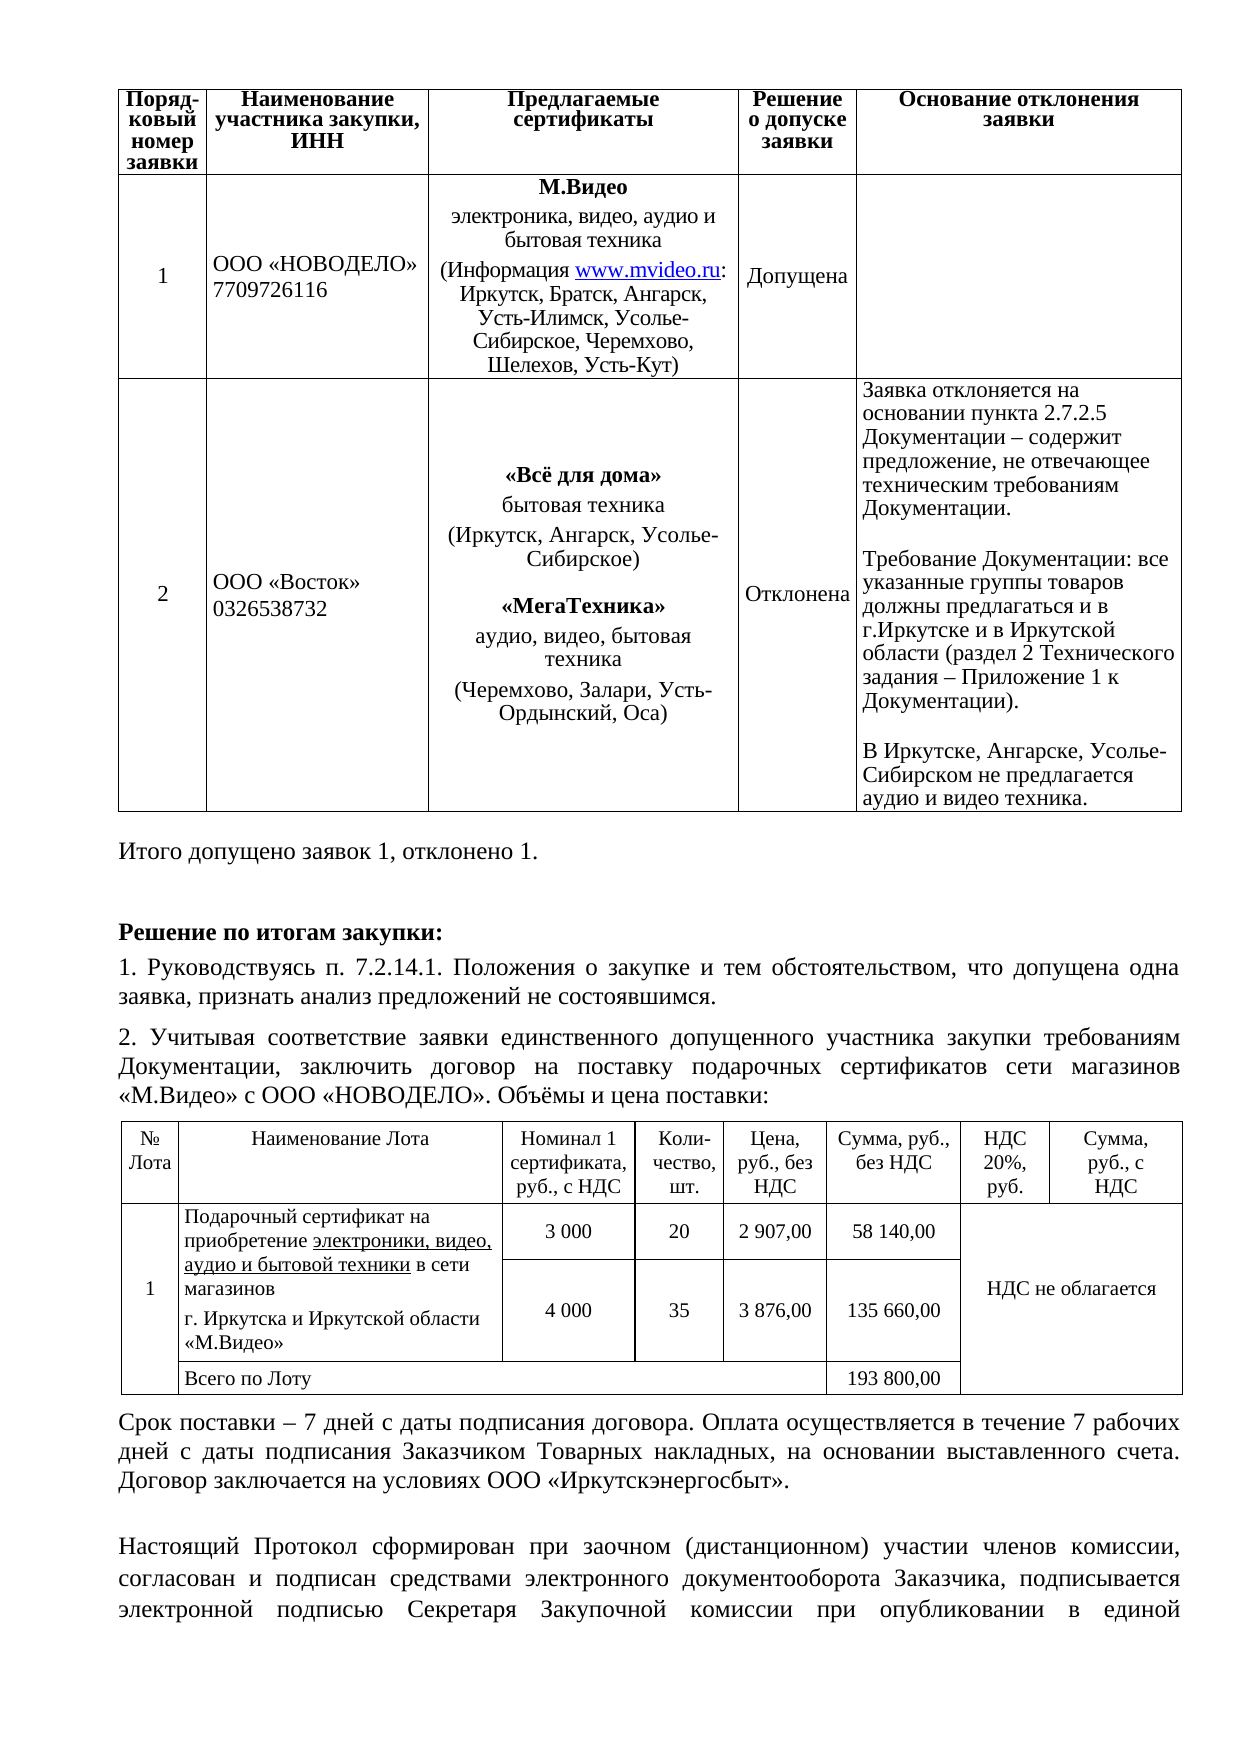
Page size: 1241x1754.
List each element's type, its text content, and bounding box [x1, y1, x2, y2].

table_header Сумма, руб., без НДС [827, 1122, 960, 1203]
table_cell 3 000 [503, 1204, 634, 1259]
table_cell [857, 175, 1181, 377]
table_cell 3 876,00 [724, 1260, 826, 1361]
table_header Поряд-ковый номер заявки [119, 90, 206, 174]
table_cell М.Видео электроника, видео, аудио и бытовая техника (Информация www.mvideo.ru: Иркутск, Братск, Ангарск, Усть-Илимск, Усолье-Сибирское, Черемхово, Шелехов, Усть-Кут) [429, 175, 738, 377]
table_header Сумма, руб., с НДС [1050, 1122, 1182, 1203]
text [118, 1531, 1181, 1623]
table_cell Подарочный сертификат на приобретение электроники, видео, аудио и бытовой техники в сети магазинов г. Иркутска и Иркутской области «М.Видео» [179, 1204, 502, 1361]
table_cell ООО «НОВОДЕЛО» 7709726116 [207, 175, 428, 377]
table_header № Лота [122, 1122, 178, 1203]
table_cell 4 000 [503, 1260, 634, 1361]
table_cell 2 907,00 [724, 1204, 826, 1259]
table_header НДС 20%, руб. [961, 1122, 1049, 1203]
table_cell 2 [119, 379, 206, 811]
table_cell 193 800,00 [827, 1362, 960, 1394]
table_cell Допущена [739, 175, 856, 377]
table_cell 135 660,00 [827, 1260, 960, 1361]
table_header Номинал 1 сертификата, руб., с НДС [503, 1122, 634, 1203]
text Итого допущено заявок 1, отклонено 1. [118, 838, 1181, 864]
table_cell 1 [119, 175, 206, 377]
table_header Цена, руб., без НДС [724, 1122, 826, 1203]
table_cell 20 [636, 1204, 723, 1259]
table_cell «Всё для дома» бытовая техника (Иркутск, Ангарск, Усолье-Сибирское) «МегаТехника» аудио, видео, бытовая техника (Черемхово, Залари, Усть-Ордынский, Оса) [429, 379, 738, 811]
text 2. Учитывая соответствие заявки единственного допущенного участника закупки требованиям Документации, заключить договор на поставку подарочных сертификатов сети магазинов «М.Видео» с ООО «НОВОДЕЛО». Объёмы и цена поставки: [118, 1022, 1181, 1108]
text Решение по итогам закупки: [118, 917, 1181, 946]
table_cell 35 [636, 1260, 723, 1361]
table_header Коли-чество, шт. [636, 1122, 723, 1203]
table_cell Всего по Лоту [179, 1362, 826, 1394]
table_cell ООО «Восток» 0326538732 [207, 379, 428, 811]
table_header Решение о допуске заявки [739, 90, 856, 174]
table_cell Заявка отклоняется на основании пункта 2.7.2.5 Документации – содержит предложение, не отвечающее техническим требованиям Документации. Требование Документации: все указанные группы товаров должны предлагаться и в г.Иркутске и в Иркутской области (раздел 2 Технического задания – Приложение 1 к Документации). В Иркутске, Ангарске, Усолье-Сибирском не предлагается аудио и видео техника. [857, 379, 1181, 811]
table_header Наименование участника закупки, ИНН [207, 90, 428, 174]
text Срок поставки – 7 дней с даты подписания договора. Оплата осуществляется в течение 7 рабочих дней с даты подписания Заказчиком Товарных накладных, на основании выставленного счета. Договор заключается на условиях ООО «Иркутскэнергосбыт». [118, 1407, 1181, 1494]
table_cell НДС не облагается [961, 1204, 1182, 1394]
table_cell 1 [122, 1204, 178, 1394]
table_header Предлагаемые сертификаты [429, 90, 738, 174]
table_cell Отклонена [739, 379, 856, 811]
table_header Основание отклонения заявки [857, 90, 1181, 174]
table_header Наименование Лота [179, 1122, 502, 1203]
text 1. Руководствуясь п. 7.2.14.1. Положения о закупке и тем обстоятельством, что допущена одна заявка, признать анализ предложений не состоявшимся. [118, 952, 1181, 1010]
table_cell 58 140,00 [827, 1204, 960, 1259]
